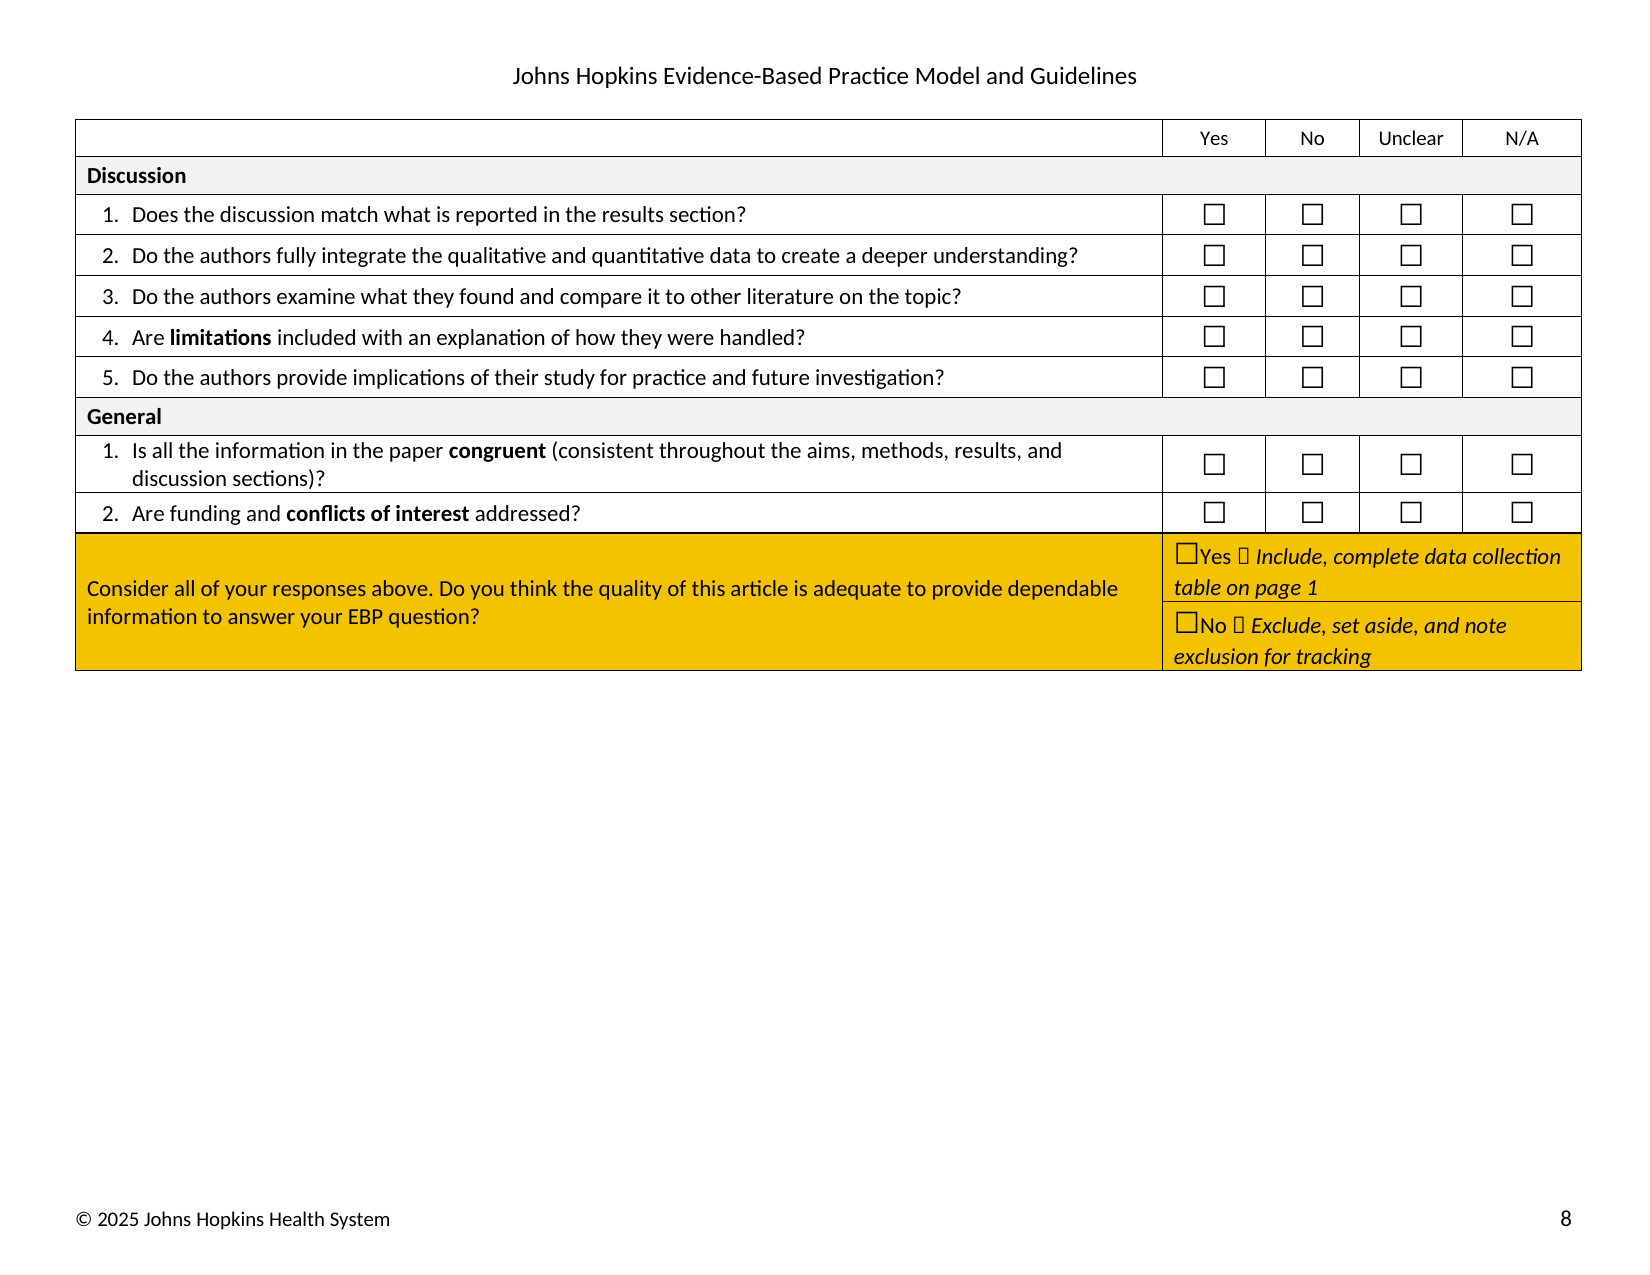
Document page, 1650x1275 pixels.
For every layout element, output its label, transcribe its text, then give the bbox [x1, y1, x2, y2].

table_header N/A [1463, 120, 1581, 156]
table_cell General [76, 398, 1581, 435]
table_header No [1266, 120, 1359, 156]
table_cell Discussion [76, 157, 1581, 193]
table_cell Consider all of your responses above. Do you think the quality of this article is adequate to provide dependable information to answer your EBP question? [76, 534, 1162, 670]
table_cell Do the authors fully integrate the qualitative and quantitative data to create a deeper understanding? [76, 235, 1162, 275]
table_header Unclear [1360, 120, 1462, 156]
table_cell Is all the information in the paper congruent (consistent throughout the aims, methods, results, and discussion sections)? [76, 436, 1162, 492]
table_cell No  Exclude, set aside, and note exclusion for tracking [1163, 602, 1581, 670]
table_cell Does the discussion match what is reported in the results section? [76, 195, 1162, 234]
table_cell Do the authors examine what they found and compare it to other literature on the topic? [76, 276, 1162, 316]
table_cell Are funding and conflicts of interest addressed? [76, 493, 1162, 532]
table_cell Yes  Include, complete data collection table on page 1 [1163, 534, 1581, 601]
table_cell Do the authors provide implications of their study for practice and future investigation? [76, 357, 1162, 397]
table_header [76, 120, 1162, 156]
table_header Yes [1163, 120, 1265, 156]
table_cell Are limitations included with an explanation of how they were handled? [76, 317, 1162, 356]
